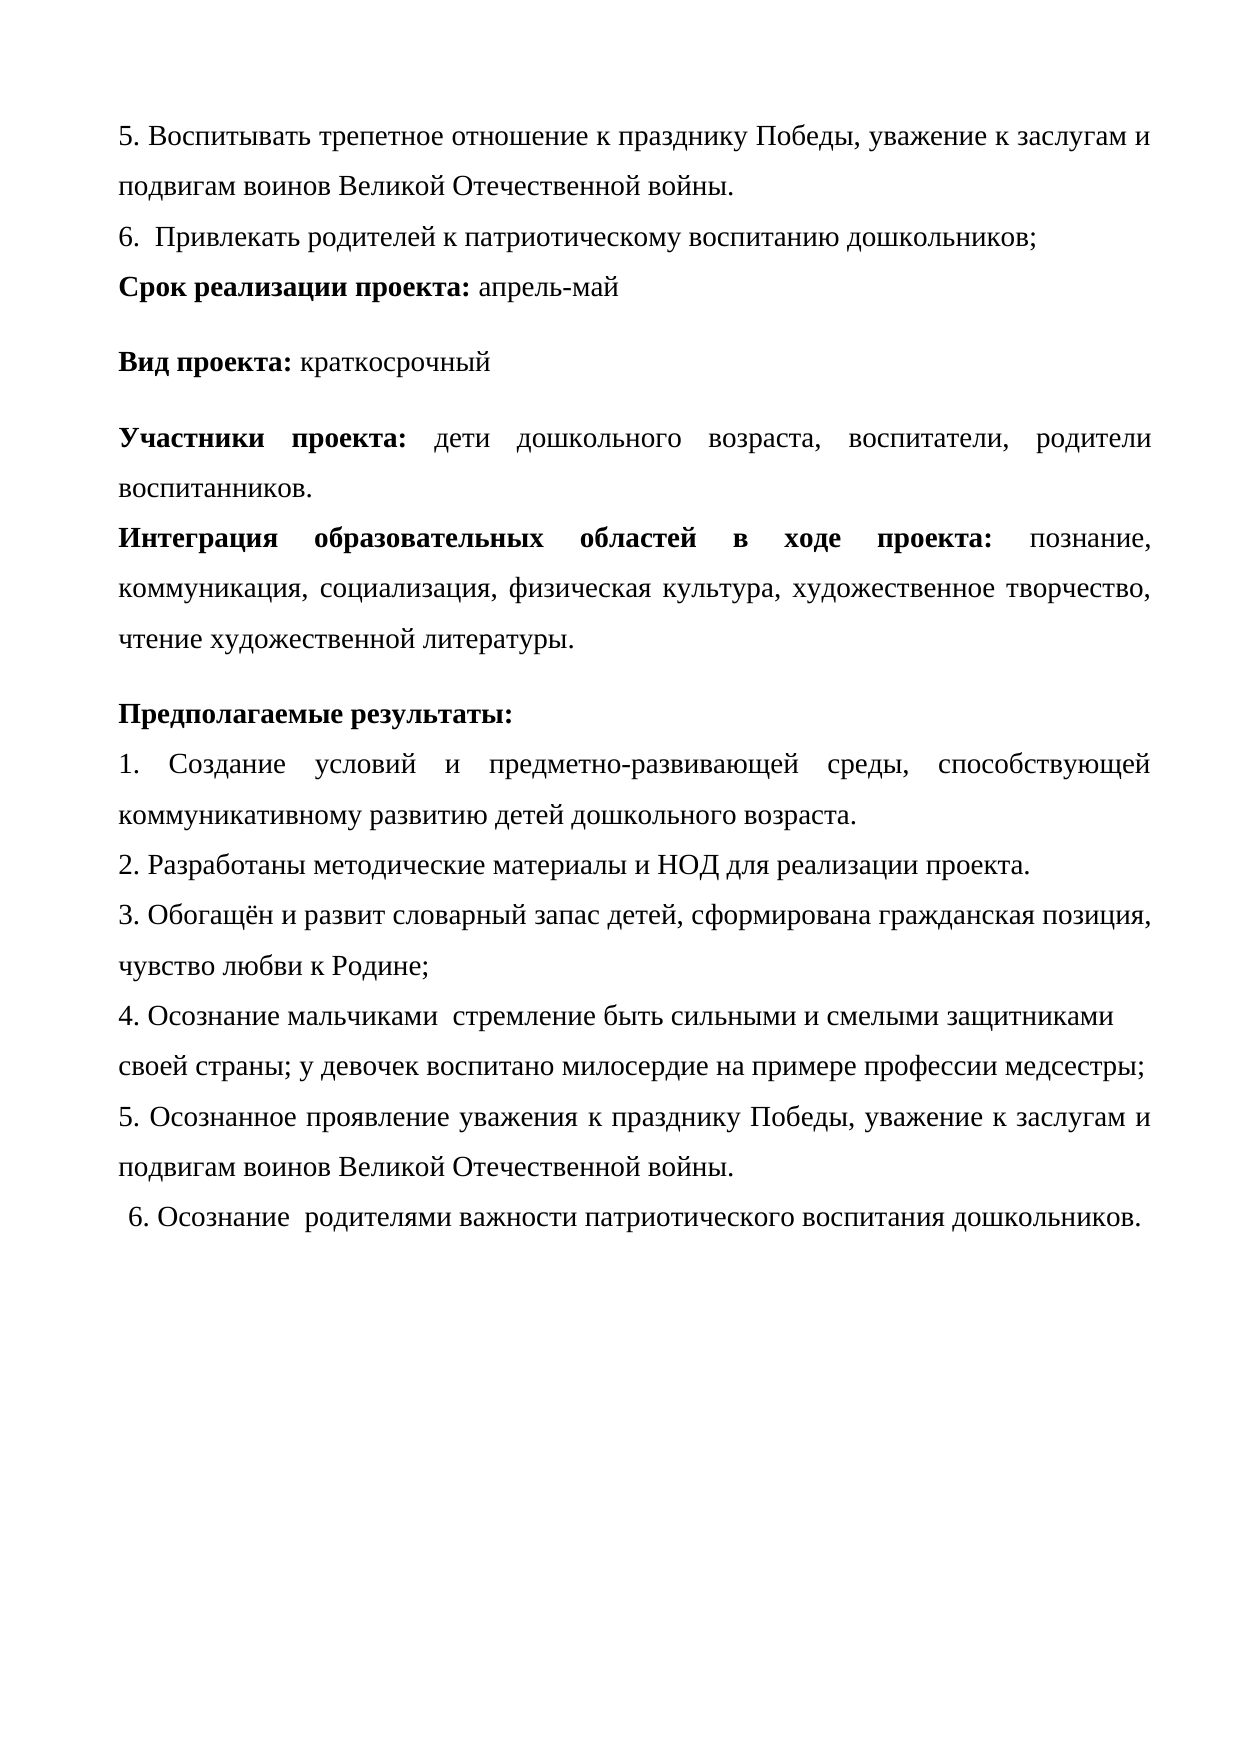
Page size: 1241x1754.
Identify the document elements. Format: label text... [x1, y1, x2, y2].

text 2. Разработаны методические материалы и НОД для реализации проекта. [118, 847, 1152, 881]
text 4. Осознание мальчиками стремление быть сильными и смелыми защитниками своей страны; у девочек воспитано милосердие на примере профессии медсестры; [118, 998, 1152, 1082]
text Предполагаемые результаты: [118, 696, 1152, 730]
text 6. Привлекать родителей к патриотическому воспитанию дошкольников; [118, 219, 1152, 252]
text Срок реализации проекта: апрель-май [118, 269, 1152, 303]
text 6. Осознание родителями важности патриотического воспитания дошкольников. [118, 1199, 1152, 1233]
text 5. Воспитывать трепетное отношение к празднику Победы, уважение к заслугам и подвигам воинов Великой Отечественной войны. [118, 118, 1152, 202]
text 5. Осознанное проявление уважения к празднику Победы, уважение к заслугам и подвигам воинов Великой Отечественной войны. [118, 1099, 1152, 1183]
text 1. Создание условий и предметно-развивающей среды, способствующей коммуникативному развитию детей дошкольного возраста. [118, 747, 1152, 830]
text Участники проекта: дети дошкольного возраста, воспитатели, родители воспитанников. [118, 420, 1152, 503]
text 3. Обогащён и развит словарный запас детей, сформирована гражданская позиция, чувство любви к Родине; [118, 897, 1152, 981]
text Интеграция образовательных областей в ходе проекта: познание, коммуникация, социализация, физическая культура, художественное творчество, чтение художественной литературы. [118, 520, 1152, 654]
text Вид проекта: краткосрочный [118, 344, 1152, 378]
